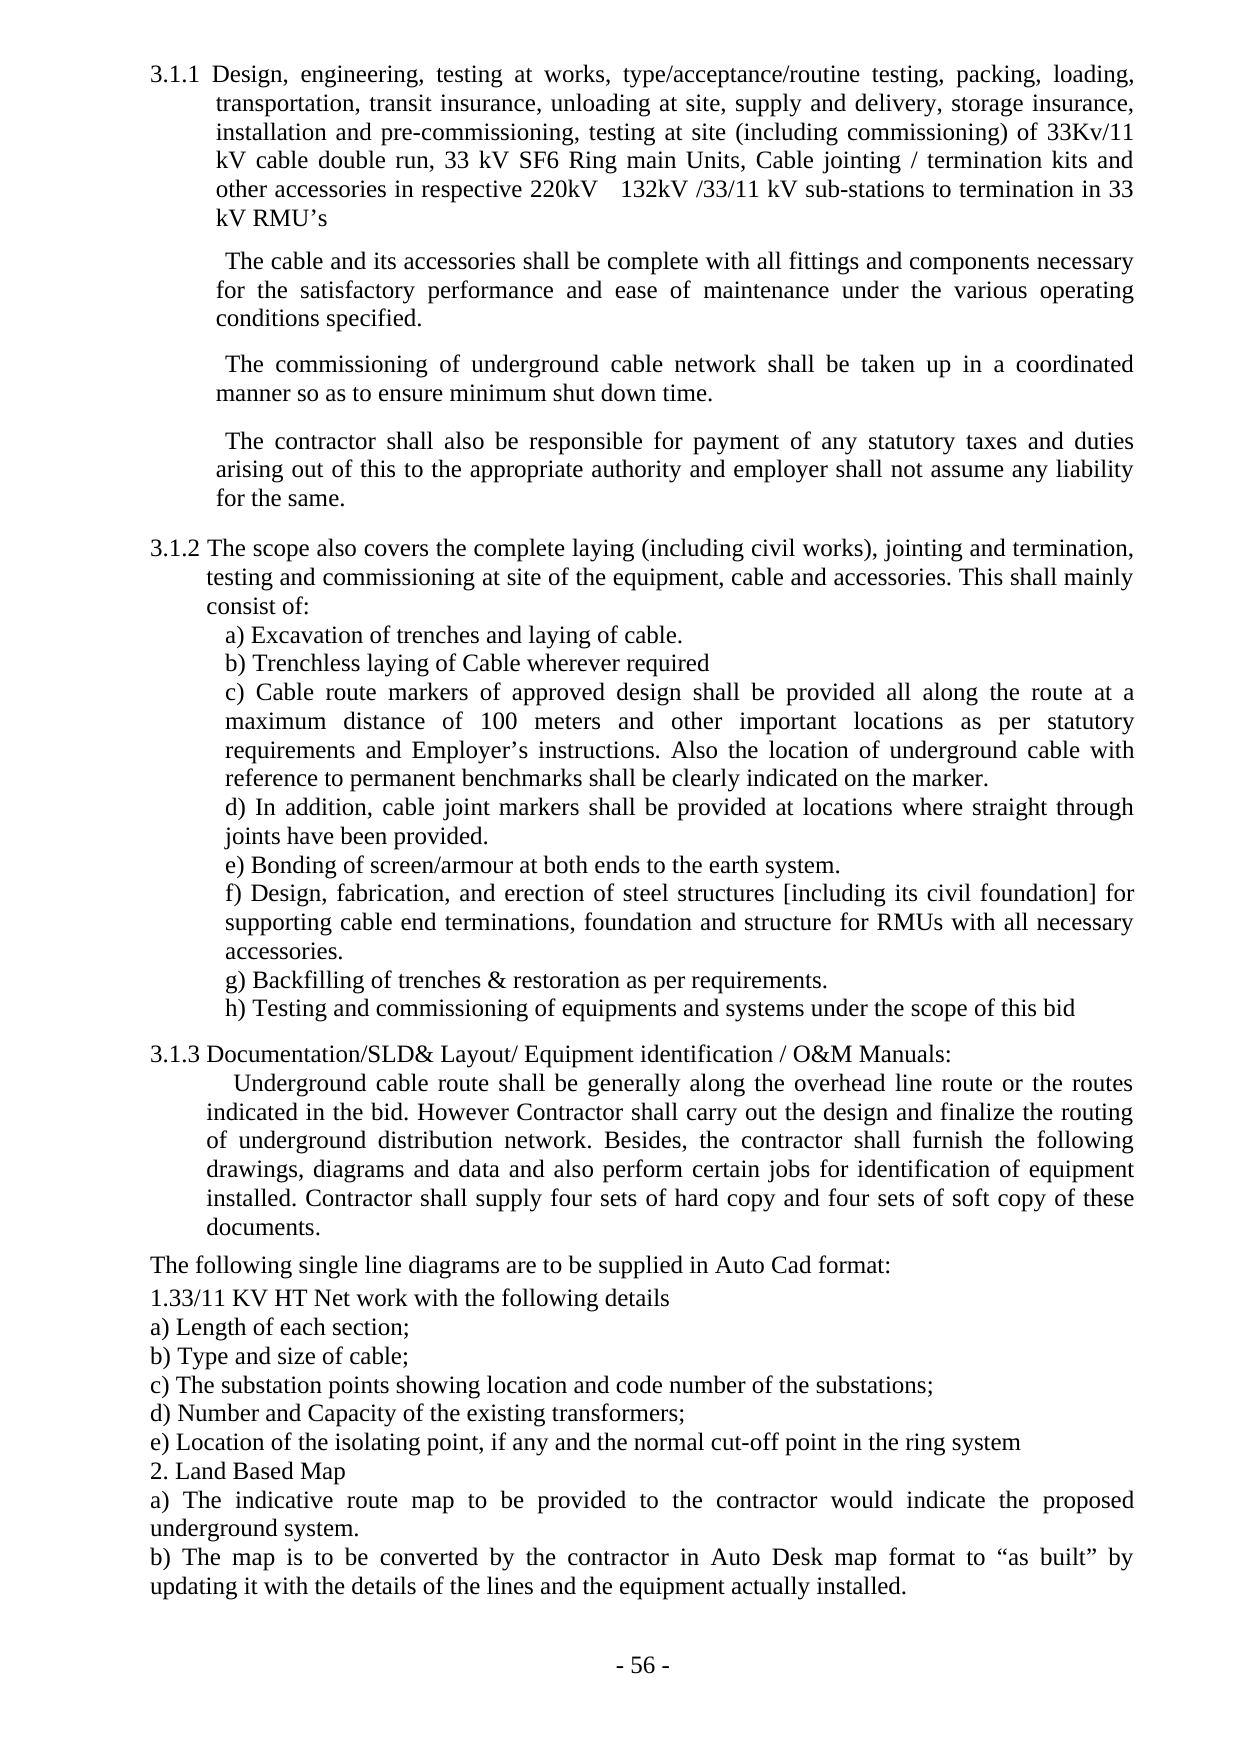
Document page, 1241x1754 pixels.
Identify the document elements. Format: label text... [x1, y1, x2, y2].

text b) Trenchless laying of Cable wherever required [150, 648, 1135, 677]
text a) Excavation of trenches and laying of cable. [150, 620, 1135, 648]
text The contractor shall also be responsible for payment of any statutory taxes and duties arising out of this to the appropriate authority and employer shall not assume any liability for the same. [216, 426, 1135, 512]
text e) Location of the isolating point, if any and the normal cut-off point in the ring system [150, 1427, 1135, 1456]
text e) Bonding of screen/armour at both ends to the earth system. [150, 850, 1135, 878]
text d) In addition, cable joint markers shall be provided at locations where straight through joints have been provided. [225, 792, 1135, 850]
text d) Number and Capacity of the existing transformers; [150, 1398, 1135, 1427]
text b) The map is to be converted by the contractor in Auto Desk map format to “as built” by updating it with the details of the lines and the equipment actually installed. [150, 1542, 1135, 1600]
text 1.33/11 KV HT Net work with the following details [150, 1283, 1135, 1312]
text c) The substation points showing location and code number of the substations; [150, 1370, 1135, 1398]
text f) Design, fabrication, and erection of steel structures [including its civil foundation] for supporting cable end terminations, foundation and structure for RMUs with all necessary accessories. [225, 878, 1135, 965]
text b) Type and size of cable; [150, 1341, 1135, 1370]
text c) Cable route markers of approved design shall be provided all along the route at a maximum distance of 100 meters and other important locations as per statutory requirements and Employer’s instructions. Also the location of underground cable with reference to permanent benchmarks shall be clearly indicated on the marker. [225, 677, 1135, 792]
text Underground cable route shall be generally along the overhead line route or the routes indicated in the bid. However Contractor shall carry out the design and finalize the routing of underground distribution network. Besides, the contractor shall furnish the following drawings, diagrams and data and also perform certain jobs for identification of equipment installed. Contractor shall supply four sets of hard copy and four sets of soft copy of these documents. [150, 1068, 1135, 1240]
text The following single line diagrams are to be supplied in Auto Cad format: [150, 1250, 1135, 1279]
text The commissioning of underground cable network shall be taken up in a coordinated manner so as to ensure minimum shut down time. [216, 349, 1135, 407]
text 3.1.3 Documentation/SLD& Layout/ Equipment identification / O&M Manuals: [150, 1039, 1135, 1068]
text 3.1.2 The scope also covers the complete laying (including civil works), jointing and termination, testing and commissioning at site of the equipment, cable and accessories. This shall mainly consist of: [150, 533, 1135, 620]
text The cable and its accessories shall be complete with all fittings and components necessary for the satisfactory performance and ease of maintenance under the various operating conditions specified. [216, 246, 1135, 332]
text a) The indicative route map to be provided to the contractor would indicate the proposed underground system. [150, 1485, 1135, 1542]
text 2. Land Based Map [150, 1456, 1135, 1485]
text 3.1.1 Design, engineering, testing at works, type/acceptance/routine testing, packing, loading, transportation, transit insurance, unloading at site, supply and delivery, storage insurance, installation and pre-commissioning, testing at site (including commissioning) of 33Kv/11 kV cable double run, 33 kV SF6 Ring main Units, Cable jointing / termination kits and other accessories in respective 220kV 132kV /33/11 kV sub-stations to termination in 33 kV RMU’s [150, 59, 1135, 232]
text h) Testing and commissioning of equipments and systems under the scope of this bid [225, 993, 1135, 1022]
text g) Backfilling of trenches & restoration as per requirements. [150, 965, 1135, 993]
text a) Length of each section; [150, 1312, 1135, 1341]
